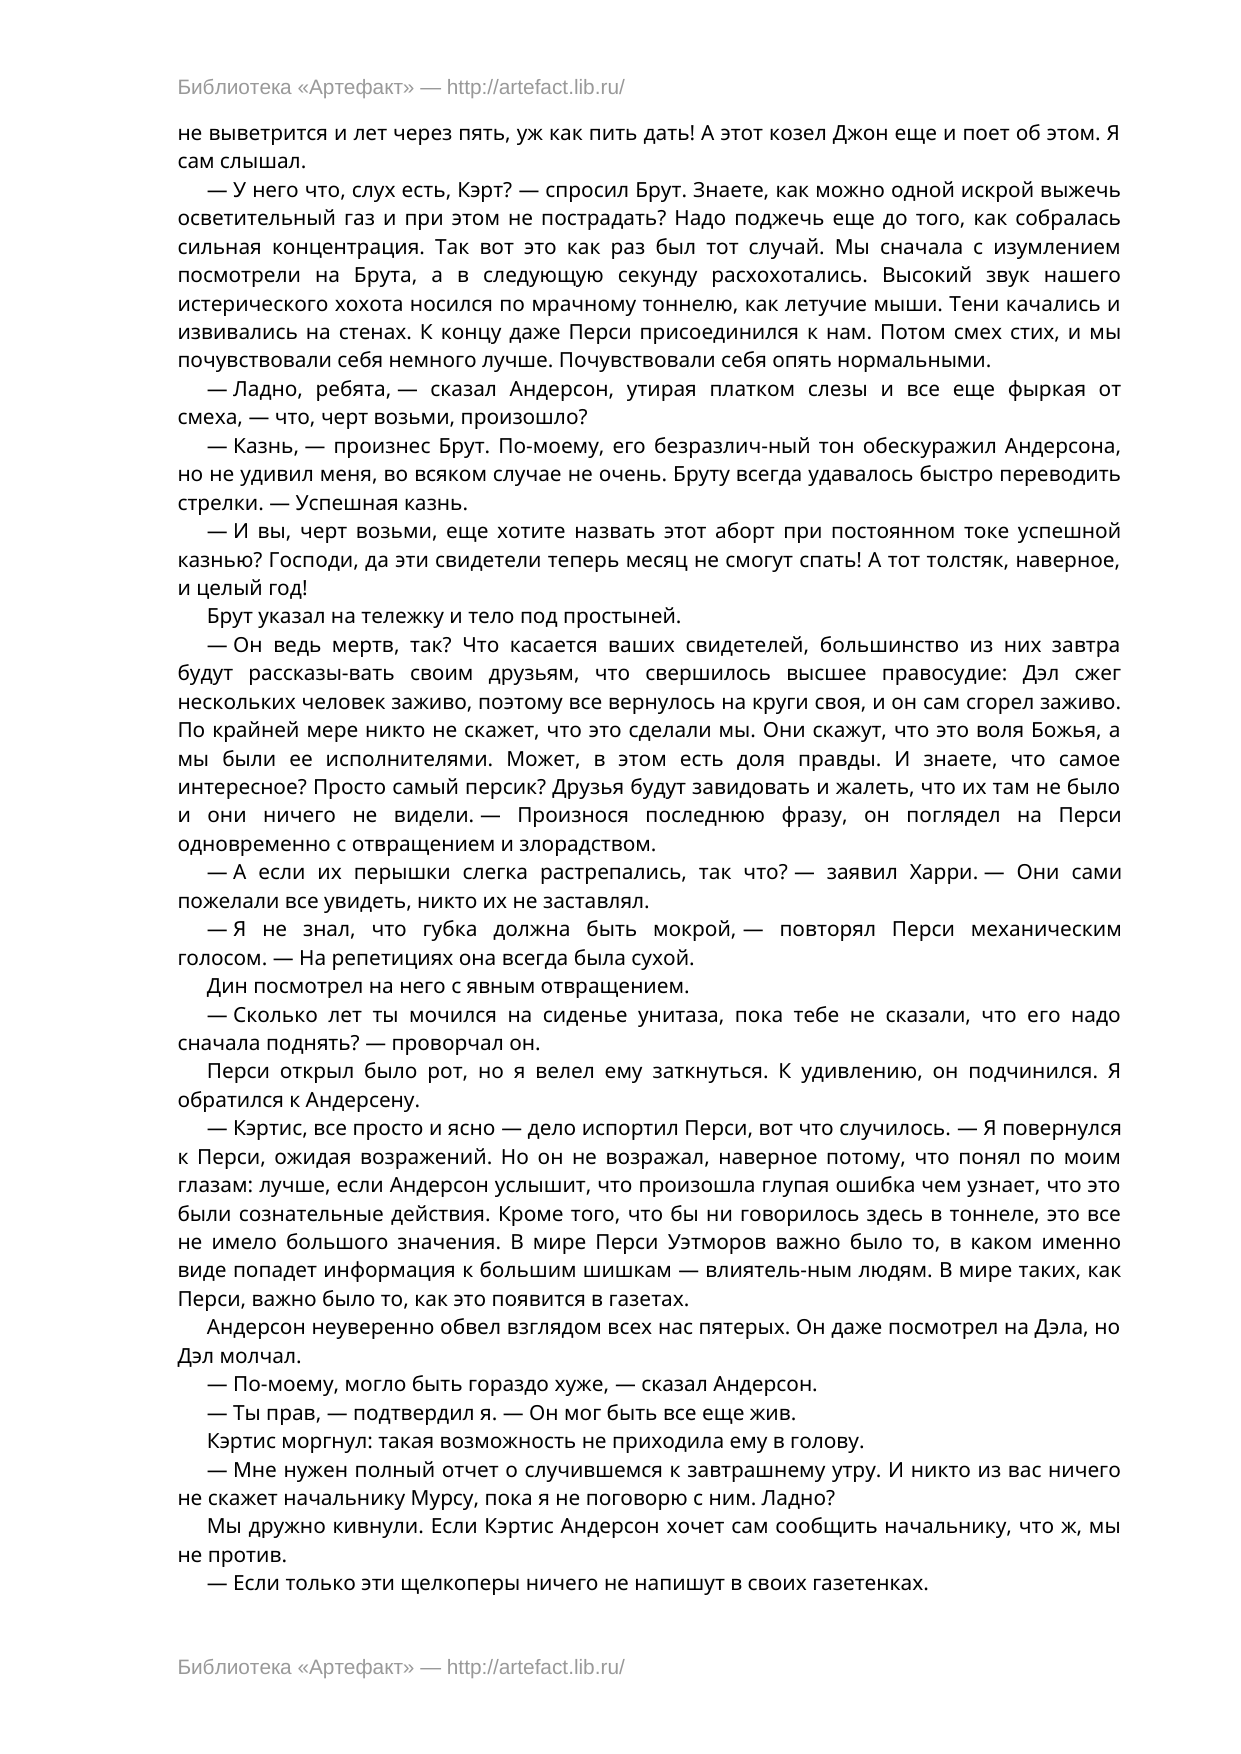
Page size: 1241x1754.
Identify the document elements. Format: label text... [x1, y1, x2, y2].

text — Ладно, ребята, — сказал Андерсон, утирая платком слезы и все еще фыркая от смеха, — что, черт возьми, произошло? [177, 374, 1122, 431]
text — И вы, черт возьми, еще хотите назвать этот аборт при постоянном токе успешной казнью? Господи, да эти свидетели теперь месяц не смогут спать! А тот толстяк, наверное, и целый год! [177, 516, 1122, 602]
text — У него что, слух есть, Кэрт? — спросил Брут. Знаете, как можно одной искрой выжечь осветительный газ и при этом не пострадать? Надо поджечь еще до того, как собралась сильная концентрация. Так вот это как раз был тот случай. Мы сначала с изумлением посмотрели на Брута, а в следующую секунду расхохотались. Высокий звук нашего истерического хохота носился по мрачному тоннелю, как летучие мыши. Тени качались и извивались на стенах. К концу даже Перси присоединился к нам. Потом смех стих, и мы почувствовали себя немного лучше. Почувствовали себя опять нормальными. [177, 175, 1122, 374]
text Кэртис моргнул: такая возможность не приходила ему в голову. [177, 1426, 1122, 1455]
text — Сколько лет ты мочился на сиденье унитаза, пока тебе не сказали, что его надо сначала поднять? — проворчал он. [177, 1000, 1122, 1057]
text — Казнь, — произнес Брут. По-моему, его безразлич-ный тон обескуражил Андерсона, но не удивил меня, во всяком случае не очень. Бруту всегда удавалось быстро переводить стрелки. — Успешная казнь. [177, 431, 1122, 516]
text Андерсон неуверенно обвел взглядом всех нас пятерых. Он даже посмотрел на Дэла, но Дэл молчал. [177, 1312, 1122, 1369]
text Дин посмотрел на него с явным отвращением. [177, 971, 1122, 1000]
text — А если их перышки слегка растрепались, так что? — заявил Харри. — Они сами пожелали все увидеть, никто их не заставлял. [177, 857, 1122, 914]
text Мы дружно кивнули. Если Кэртис Андерсон хочет сам сообщить начальнику, что ж, мы не против. [177, 1512, 1122, 1568]
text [177, 118, 1122, 175]
text Брут указал на тележку и тело под простыней. [177, 602, 1122, 630]
text — Он ведь мертв, так? Что касается ваших свидетелей, большинство из них завтра будут рассказы-вать своим друзьям, что свершилось высшее правосудие: Дэл сжег нескольких человек заживо, поэтому все вернулось на круги своя, и он сам сгорел заживо. По крайней мере никто не скажет, что это сделали мы. Они скажут, что это воля Божья, а мы были ее исполнителями. Может, в этом есть доля правды. И знаете, что самое интересное? Просто самый персик? Друзья будут завидовать и жалеть, что их там не было и они ничего не видели. — Произнося последнюю фразу, он поглядел на Перси одновременно с отвращением и злорадством. [177, 630, 1122, 857]
text — Мне нужен полный отчет о случившемся к завтрашнему утру. И никто из вас ничего не скажет начальнику Мурсу, пока я не поговорю с ним. Ладно? [177, 1455, 1122, 1512]
text — Кэртис, все просто и ясно — дело испортил Перси, вот что случилось. — Я повернулся к Перси, ожидая возражений. Но он не возражал, наверное потому, что понял по моим глазам: лучше, если Андерсон услышит, что произошла глупая ошибка чем узнает, что это были сознательные действия. Кроме того, что бы ни говорилось здесь в тоннеле, это все не имело большого значения. В мире Перси Уэтморов важно было то, в каком именно виде попадет информация к большим шишкам — влиятель-ным людям. В мире таких, как Перси, важно было то, как это появится в газетах. [177, 1113, 1122, 1312]
text Перси открыл было рот, но я велел ему заткнуться. К удивлению, он подчинился. Я обратился к Андерсену. [177, 1057, 1122, 1113]
text — Я не знал, что губка должна быть мокрой, — повторял Перси механическим голосом. — На репетициях она всегда была сухой. [177, 914, 1122, 971]
text — Если только эти щелкоперы ничего не напишут в своих газетенках. [177, 1568, 1122, 1597]
text — По-моему, могло быть гораздо хуже, — сказал Андерсон. [177, 1369, 1122, 1398]
text — Ты прав, — подтвердил я. — Он мог быть все еще жив. [177, 1398, 1122, 1426]
